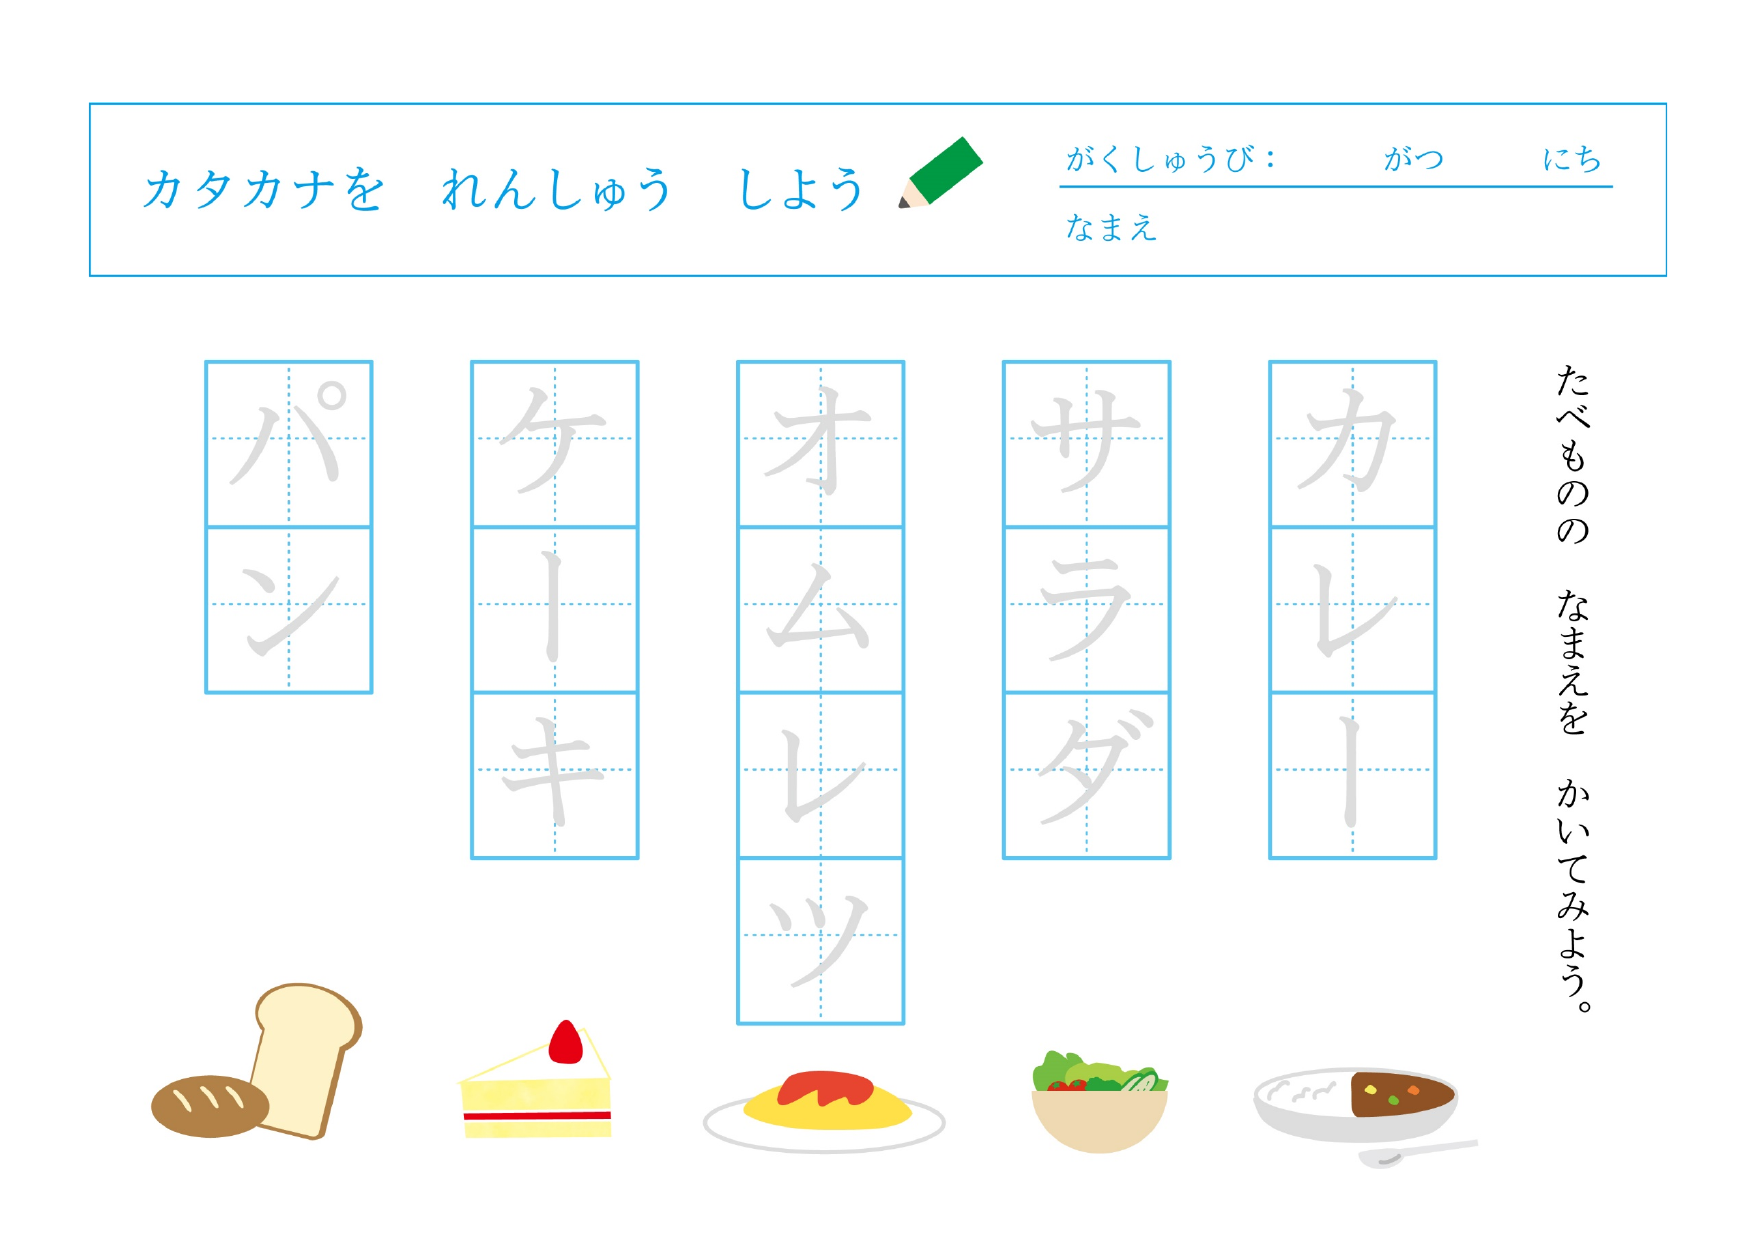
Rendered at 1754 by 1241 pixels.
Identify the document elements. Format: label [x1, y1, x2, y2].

picture [88, 102, 1668, 1169]
